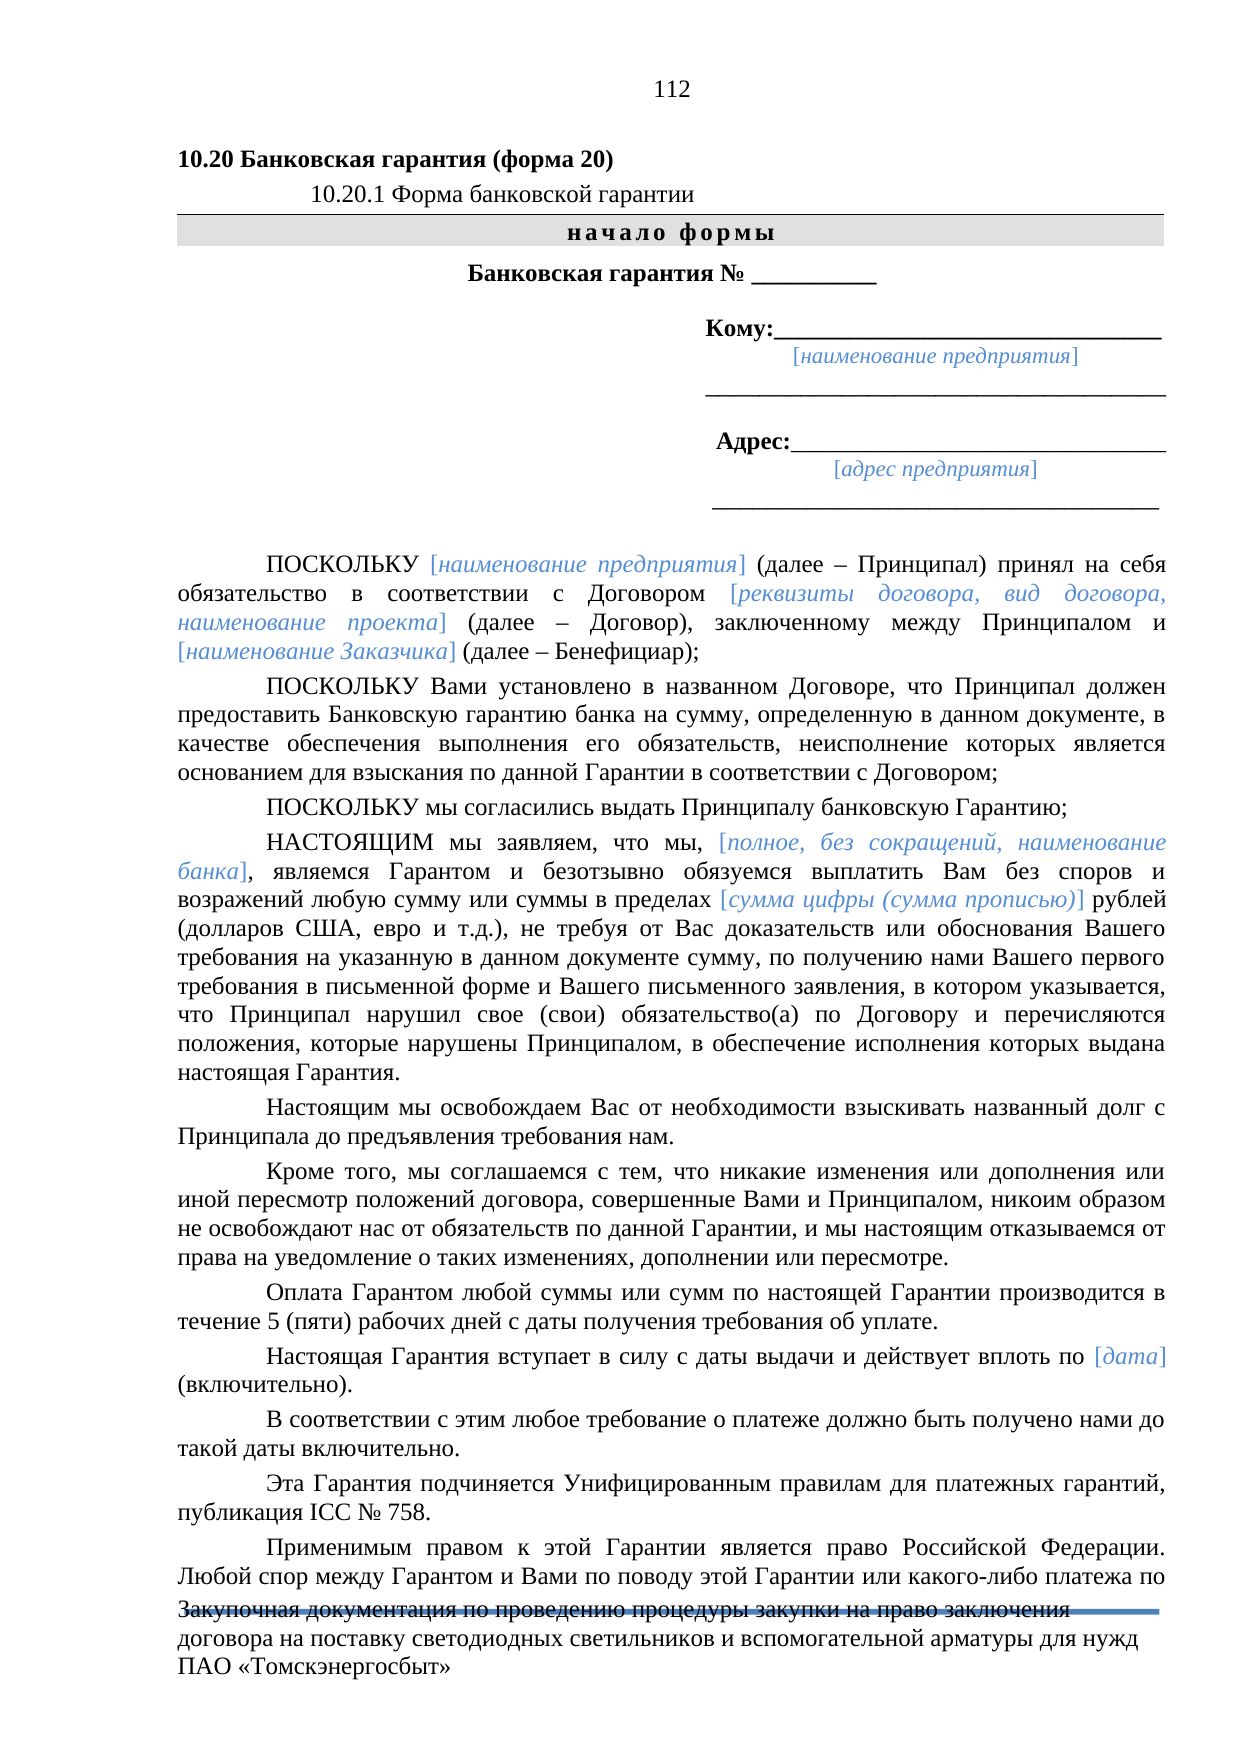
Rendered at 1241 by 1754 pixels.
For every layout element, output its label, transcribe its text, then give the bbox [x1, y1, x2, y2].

text Банковская гарантия № __________ [177, 258, 1167, 287]
text ПОСКОЛЬКУ Вами установлено в названном Договоре, что Принципал должен предоставить Банковскую гарантию банка на сумму, определенную в данном документе, в качестве обеспечения выполнения его обязательств, неисполнение которых является основанием для взыскания по данной Гарантии в соответствии с Договором; [177, 671, 1167, 786]
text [177, 1532, 1167, 1589]
text ПОСКОЛЬКУ [наименование предприятия] (далее – Принципал) принял на себя обязательство в соответствии с Договором [реквизиты договора, вид договора, наименование проекта] (далее – Договор), заключенному между Принципалом и [наименование Заказчика] (далее – Бенефициар); [177, 549, 1167, 664]
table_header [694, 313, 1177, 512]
text Оплата Гарантом любой суммы или сумм по настоящей Гарантии производится в течение 5 (пяти) рабочих дней с даты получения требования об уплате. [177, 1277, 1167, 1334]
text 10.20.1 Форма банковской гарантии [310, 179, 1167, 207]
text Эта Гарантия подчиняется Унифицированным правилам для платежных гарантий, публикация ICC № 758. [177, 1468, 1167, 1526]
text Настоящим мы освобождаем Вас от необходимости взыскивать названный долг с Принципала до предъявления требования нам. [177, 1092, 1167, 1149]
text Кроме того, мы соглашаемся с тем, что никакие изменения или дополнения или иной пересмотр положений договора, совершенные Вами и Принципалом, никоим образом не освобождают нас от обязательств по данной Гарантии, и мы настоящим отказываемся от права на уведомление о таких изменениях, дополнении или пересмотре. [177, 1156, 1167, 1271]
text ПОСКОЛЬКУ мы согласились выдать Принципалу банковскую Гарантию; [177, 792, 1167, 821]
text Настоящая Гарантия вступает в силу с даты выдачи и действует вплоть по [дата] (включительно). [177, 1341, 1167, 1398]
text НАСТОЯЩИМ мы заявляем, что мы, [полное, без сокращений, наименование банка], являемся Гарантом и безотзывно обязуемся выплатить Вам без споров и возражений любую сумму или суммы в пределах [сумма цифры (сумма прописью)] рублей (долларов США, евро и т.д.), не требуя от Вас доказательств или обоснования Вашего требования на указанную в данном документе сумму, по получению нами Вашего первого требования в письменной форме и Вашего письменного заявления, в котором указывается, что Принципал нарушил свое (свои) обязательство(а) по Договору и перечисляются положения, которые нарушены Принципалом, в обеспечение исполнения которых выдана настоящая Гарантия. [177, 827, 1167, 1086]
text 10.20 Банковская гарантия (форма 20) [177, 144, 1167, 172]
text В соответствии с этим любое требование о платеже должно быть получено нами до такой даты включительно. [177, 1404, 1167, 1462]
text начало формы [177, 215, 1164, 246]
